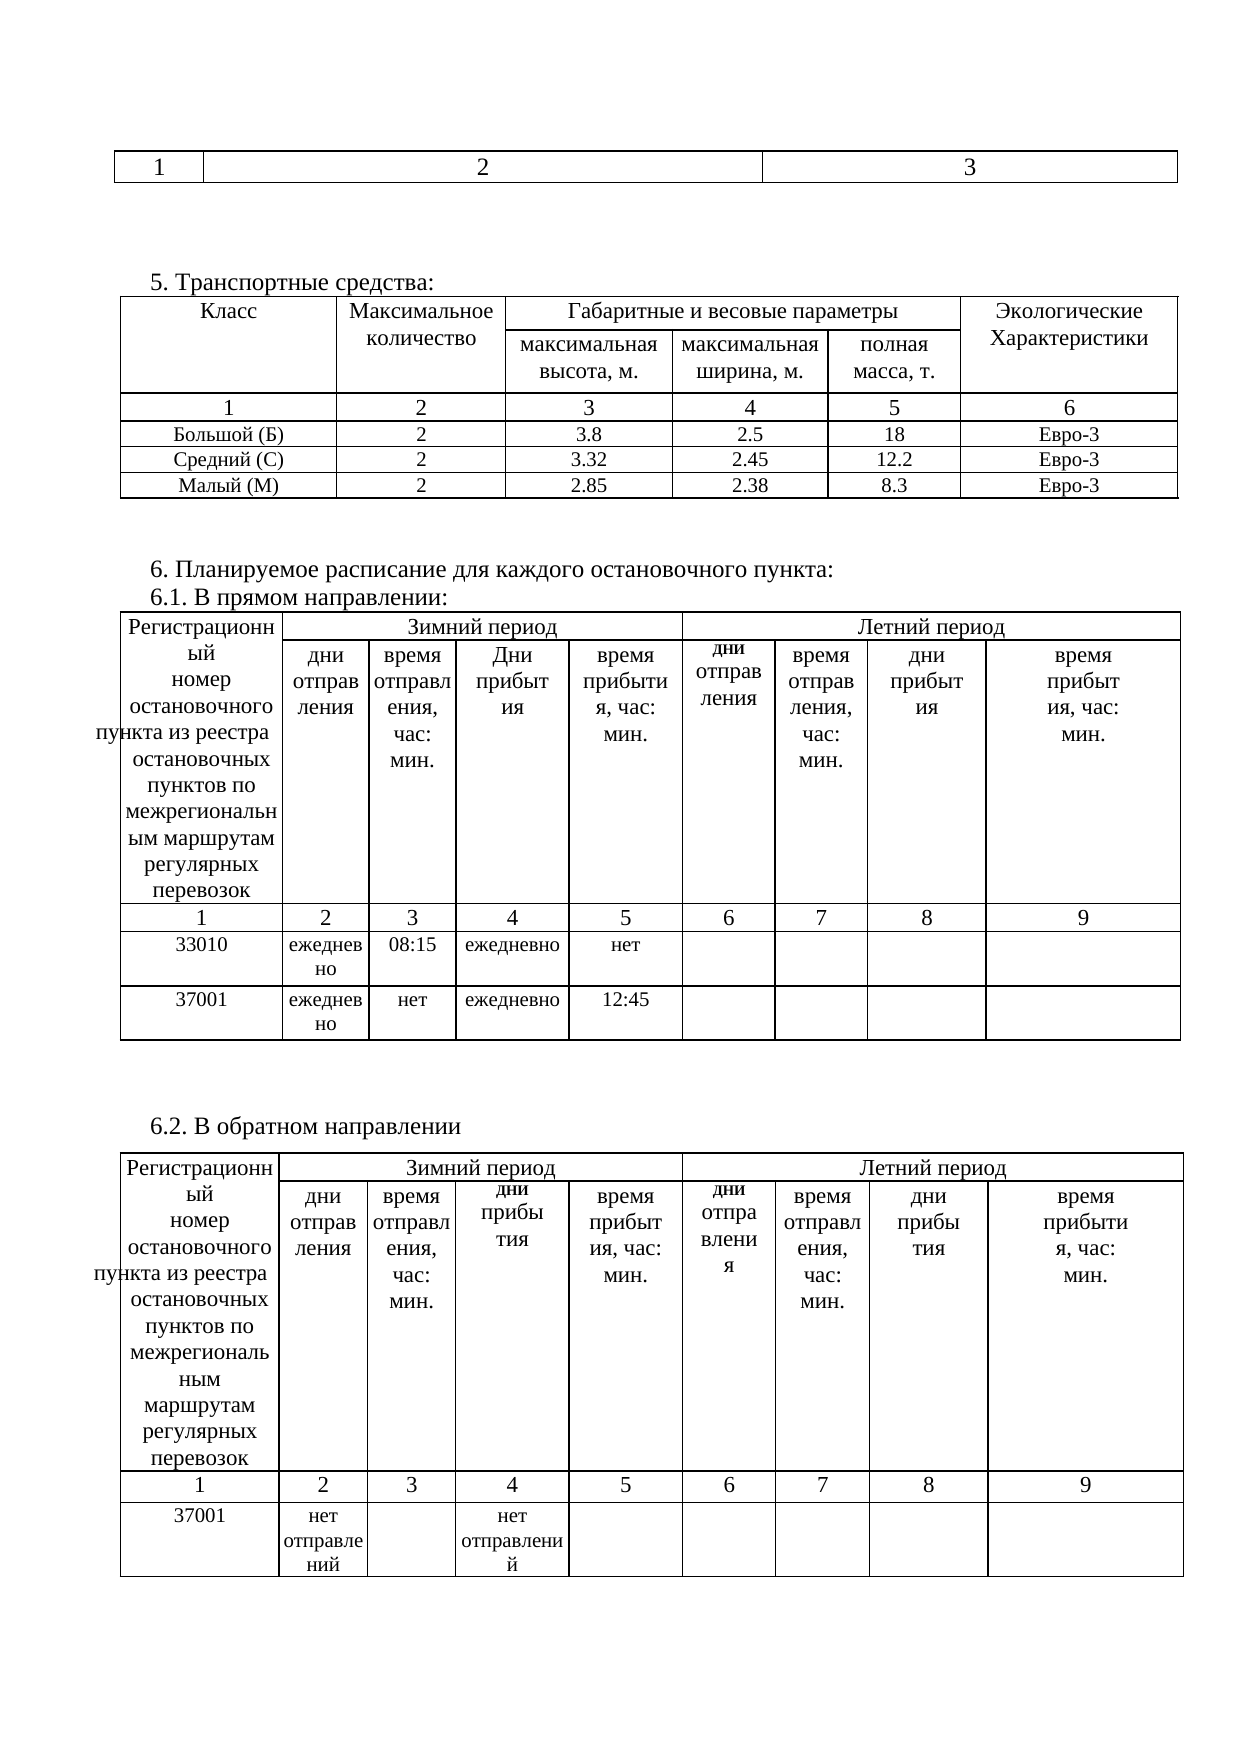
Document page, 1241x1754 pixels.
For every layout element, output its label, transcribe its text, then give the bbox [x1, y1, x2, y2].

table_cell время прибыти я, час: мин. [570, 641, 682, 903]
table_cell 6 [683, 904, 774, 931]
table_cell нет отправлений [280, 1503, 367, 1576]
table_cell [776, 1503, 869, 1576]
table_cell 1 [121, 1472, 278, 1502]
table_cell 12:45 [570, 987, 682, 1039]
table_cell ДНИ отпра влени я [683, 1182, 775, 1470]
table_cell дни прибы тия [870, 1182, 987, 1470]
table_header Габаритные и весовые параметры [506, 297, 960, 329]
table_cell 3.8 [506, 422, 672, 446]
table_cell [987, 987, 1180, 1039]
table_cell 4 [673, 394, 827, 420]
table_cell [570, 1503, 682, 1576]
table_cell 2.45 [673, 447, 827, 471]
table_header Экологические Характеристики [961, 297, 1177, 392]
table_cell 2 [283, 904, 368, 931]
table_cell время прибыти я, час: мин. [989, 1182, 1183, 1470]
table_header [121, 1154, 278, 1470]
table_cell Евро-3 [961, 422, 1177, 446]
table_cell [868, 987, 985, 1039]
table_cell ДНИ отправ ления [683, 641, 774, 903]
table_cell дни отправ ления [280, 1182, 367, 1470]
table_cell Большой (Б) [121, 422, 336, 446]
table_cell [368, 1503, 455, 1576]
table_cell 5 [829, 394, 960, 420]
table_cell ежедневно [283, 932, 368, 985]
table_cell максимальная ширина, м. [673, 331, 827, 392]
table_cell [989, 1503, 1183, 1576]
table_cell время отправл ения, час: мин. [370, 641, 455, 903]
table_cell 1 [121, 394, 336, 420]
table_cell ДНИ прибы тия [456, 1182, 568, 1470]
table_cell 2 [337, 447, 505, 471]
table_cell 7 [776, 904, 867, 931]
table_cell Дни прибыт ия [457, 641, 568, 903]
text 6.2. В обратном направлении [150, 1111, 1090, 1140]
table_cell 8 [868, 904, 985, 931]
table_cell Малый (М) [121, 473, 336, 497]
table_cell 3 [506, 394, 672, 420]
table_cell 1 [115, 152, 203, 181]
table_cell Евро-3 [961, 473, 1177, 497]
table_cell 2 [204, 152, 762, 181]
table_cell 3 [368, 1472, 455, 1502]
table_cell Евро-3 [961, 447, 1177, 471]
table_cell 6 [961, 394, 1177, 420]
table_header Зимний период [283, 613, 682, 639]
table_cell дни отправ ления [283, 641, 368, 903]
table_cell 3 [763, 152, 1177, 181]
table_cell дни прибыт ия [868, 641, 985, 903]
table_cell 4 [457, 904, 568, 931]
table_cell [868, 932, 985, 985]
table_cell [776, 987, 867, 1039]
table_cell 9 [989, 1472, 1183, 1502]
table_cell 37001 [121, 987, 282, 1039]
table_cell 7 [776, 1472, 869, 1502]
table_header Регистрационный номер остановочного пункта из реестра остановочных пунктов по межрегиональным маршрутам регулярных перевозок [121, 613, 282, 903]
table_header Класс [121, 297, 336, 392]
table_cell 6 [683, 1472, 775, 1502]
table_cell нет отправлений [456, 1503, 568, 1576]
table_cell 5 [570, 904, 682, 931]
table_cell время отправл ения, час: мин. [368, 1182, 455, 1470]
table_cell время прибыт ия, час: мин. [987, 641, 1180, 903]
table_cell время прибыт ия, час: мин. [570, 1182, 682, 1470]
table_cell [987, 932, 1180, 985]
table_cell нет [570, 932, 682, 985]
table_cell 08:15 [370, 932, 455, 985]
table_header Летний период [683, 1154, 1183, 1180]
table_cell 2 [337, 473, 505, 497]
table_cell 2.85 [506, 473, 672, 497]
table_cell ежедневно [283, 987, 368, 1039]
table_cell 2 [337, 422, 505, 446]
table_cell 9 [987, 904, 1180, 931]
table_cell Средний (С) [121, 447, 336, 471]
table_cell 8.3 [829, 473, 960, 497]
table_cell [683, 987, 774, 1039]
text 5. Транспортные средства: [150, 267, 1090, 296]
table_header Летний период [683, 613, 1180, 639]
table_cell [776, 932, 867, 985]
text 6. Планируемое расписание для каждого остановочного пункта: [150, 554, 1090, 582]
table_cell ежедневно [457, 932, 568, 985]
table_cell нет [370, 987, 455, 1039]
table_cell 2.5 [673, 422, 827, 446]
table_cell [870, 1503, 987, 1576]
table_cell 2.38 [673, 473, 827, 497]
table_cell максимальная высота, м. [506, 331, 672, 392]
table_cell 2 [337, 394, 505, 420]
table_cell 8 [870, 1472, 987, 1502]
table_cell 1 [121, 904, 282, 931]
table_cell полная масса, т. [829, 331, 960, 392]
table_cell время отправл ения, час: мин. [776, 1182, 869, 1470]
table_cell 33010 [121, 932, 282, 985]
table_header Максимальное количество [337, 297, 505, 392]
table_cell время отправ ления, час: мин. [776, 641, 867, 903]
text 6.1. В прямом направлении: [150, 582, 1090, 611]
table_cell 3 [370, 904, 455, 931]
table_cell 2 [280, 1472, 367, 1502]
table_header Зимний период [280, 1154, 682, 1180]
table_cell 3.32 [506, 447, 672, 471]
table_cell 12.2 [829, 447, 960, 471]
table_cell [683, 932, 774, 985]
table_cell 4 [456, 1472, 568, 1502]
table_cell 18 [829, 422, 960, 446]
table_cell [683, 1503, 775, 1576]
table_cell 5 [570, 1472, 682, 1502]
table_cell ежедневно [457, 987, 568, 1039]
table_cell 37001 [121, 1503, 278, 1576]
